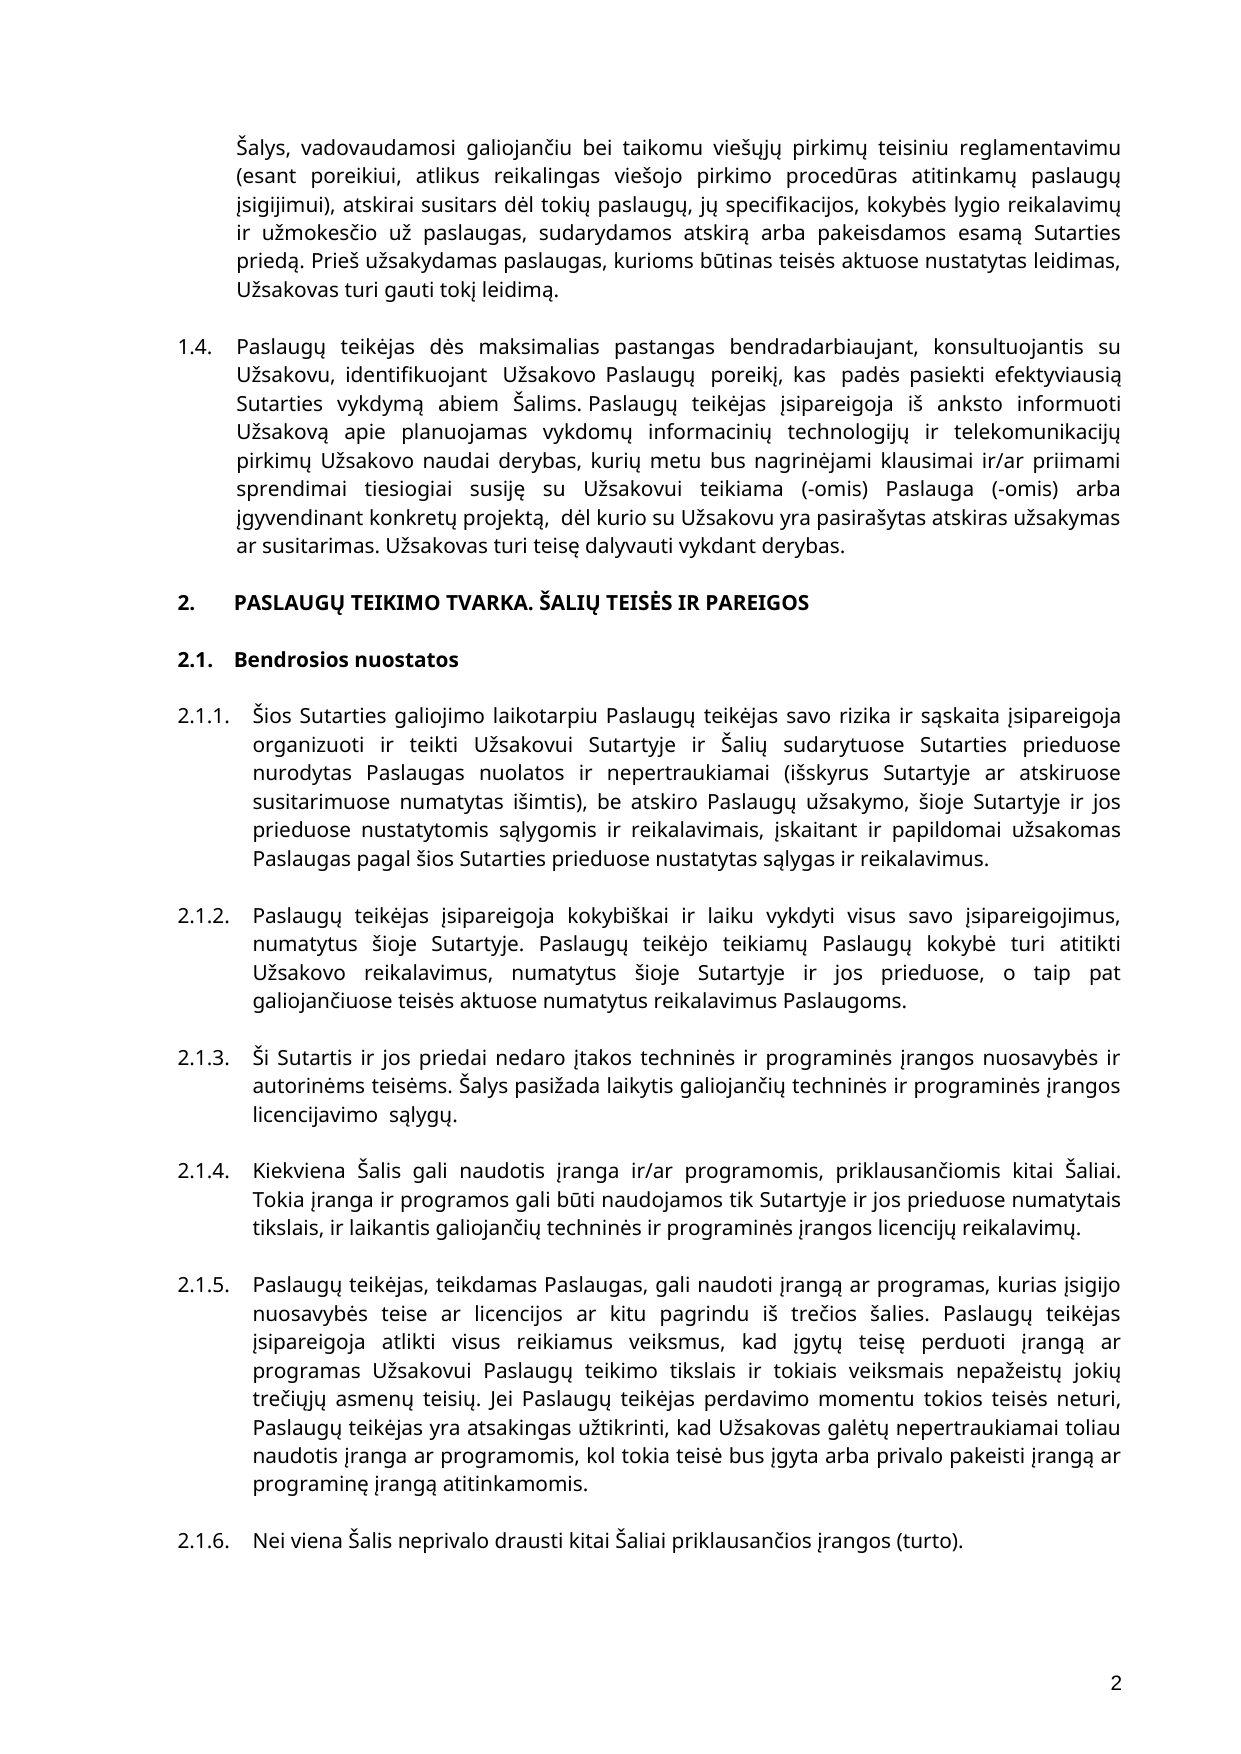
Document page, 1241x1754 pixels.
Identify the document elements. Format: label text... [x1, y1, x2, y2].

list Šios Sutarties galiojimo laikotarpiu Paslaugų teikėjas savo rizika ir sąskaita įsipareigoja organizuoti ir teikti Užsakovui Sutartyje ir Šalių sudarytuose Sutarties prieduose nurodytas Paslaugas nuolatos ir nepertraukiamai (išskyrus Sutartyje ar atskiruose susitarimuose numatytas išimtis), be atskiro Paslaugų užsakymo, šioje Sutartyje ir jos prieduose nustatytomis sąlygomis ir reikalavimais, įskaitant ir papildomai užsakomas Paslaugas pagal šios Sutarties prieduose nustatytas sąlygas ir reikalavimus. [177, 702, 1122, 872]
list Kiekviena Šalis gali naudotis įranga ir/ar programomis, priklausančiomis kitai Šaliai. Tokia įranga ir programos gali būti naudojamos tik Sutartyje ir jos prieduose numatytais tikslais, ir laikantis galiojančių techninės ir programinės įrangos licencijų reikalavimų. [177, 1157, 1122, 1242]
list Paslaugų teikėjas įsipareigoja kokybiškai ir laiku vykdyti visus savo įsipareigojimus, numatytus šioje Sutartyje. Paslaugų teikėjo teikiamų Paslaugų kokybė turi atitikti Užsakovo reikalavimus, numatytus šioje Sutartyje ir jos prieduose, o taip pat galiojančiuose teisės aktuose numatytus reikalavimus Paslaugoms. [177, 901, 1122, 1014]
list Paslaugų teikėjas, teikdamas Paslaugas, gali naudoti įrangą ar programas, kurias įsigijo nuosavybės teise ar licencijos ar kitu pagrindu iš trečios šalies. Paslaugų teikėjas įsipareigoja atlikti visus reikiamus veiksmus, kad įgytų teisę perduoti įrangą ar programas Užsakovui Paslaugų teikimo tikslais ir tokiais veiksmais nepažeistų jokių trečiųjų asmenų teisių. Jei Paslaugų teikėjas perdavimo momentu tokios teisės neturi, Paslaugų teikėjas yra atsakingas užtikrinti, kad Užsakovas galėtų nepertraukiamai toliau naudotis įranga ar programomis, kol tokia teisė bus įgyta arba privalo pakeisti įrangą ar programinę įrangą atitinkamomis. [177, 1270, 1122, 1498]
list Nei viena Šalis neprivalo drausti kitai Šaliai priklausančios įrangos (turto). [177, 1526, 1122, 1555]
list Bendrosios nuostatos [177, 645, 1122, 673]
list PASLAUGŲ TEIKIMO TVARKA. ŠALIŲ TEISĖS IR PAREIGOS [177, 588, 1122, 616]
list Ši Sutartis ir jos priedai nedaro įtakos techninės ir programinės įrangos nuosavybės ir autorinėms teisėms. Šalys pasižada laikytis galiojančių techninės ir programinės įrangos licencijavimo sąlygų. [177, 1043, 1122, 1128]
list Paslaugų teikėjas dės maksimalias pastangas bendradarbiaujant, konsultuojantis su Užsakovu, identifikuojant Užsakovo Paslaugų poreikį, kas padės pasiekti efektyviausią Sutarties vykdymą abiem Šalims. Paslaugų teikėjas įsipareigoja iš anksto informuoti Užsakovą apie planuojamas vykdomų informacinių technologijų ir telekomunikacijų pirkimų Užsakovo naudai derybas, kurių metu bus nagrinėjami klausimai ir/ar priimami sprendimai tiesiogiai susiję su Užsakovui teikiama (-omis) Paslauga (-omis) arba įgyvendinant konkretų projektą, dėl kurio su Užsakovu yra pasirašytas atskiras užsakymas ar susitarimas. Užsakovas turi teisę dalyvauti vykdant derybas. [177, 332, 1122, 559]
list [177, 133, 1122, 303]
